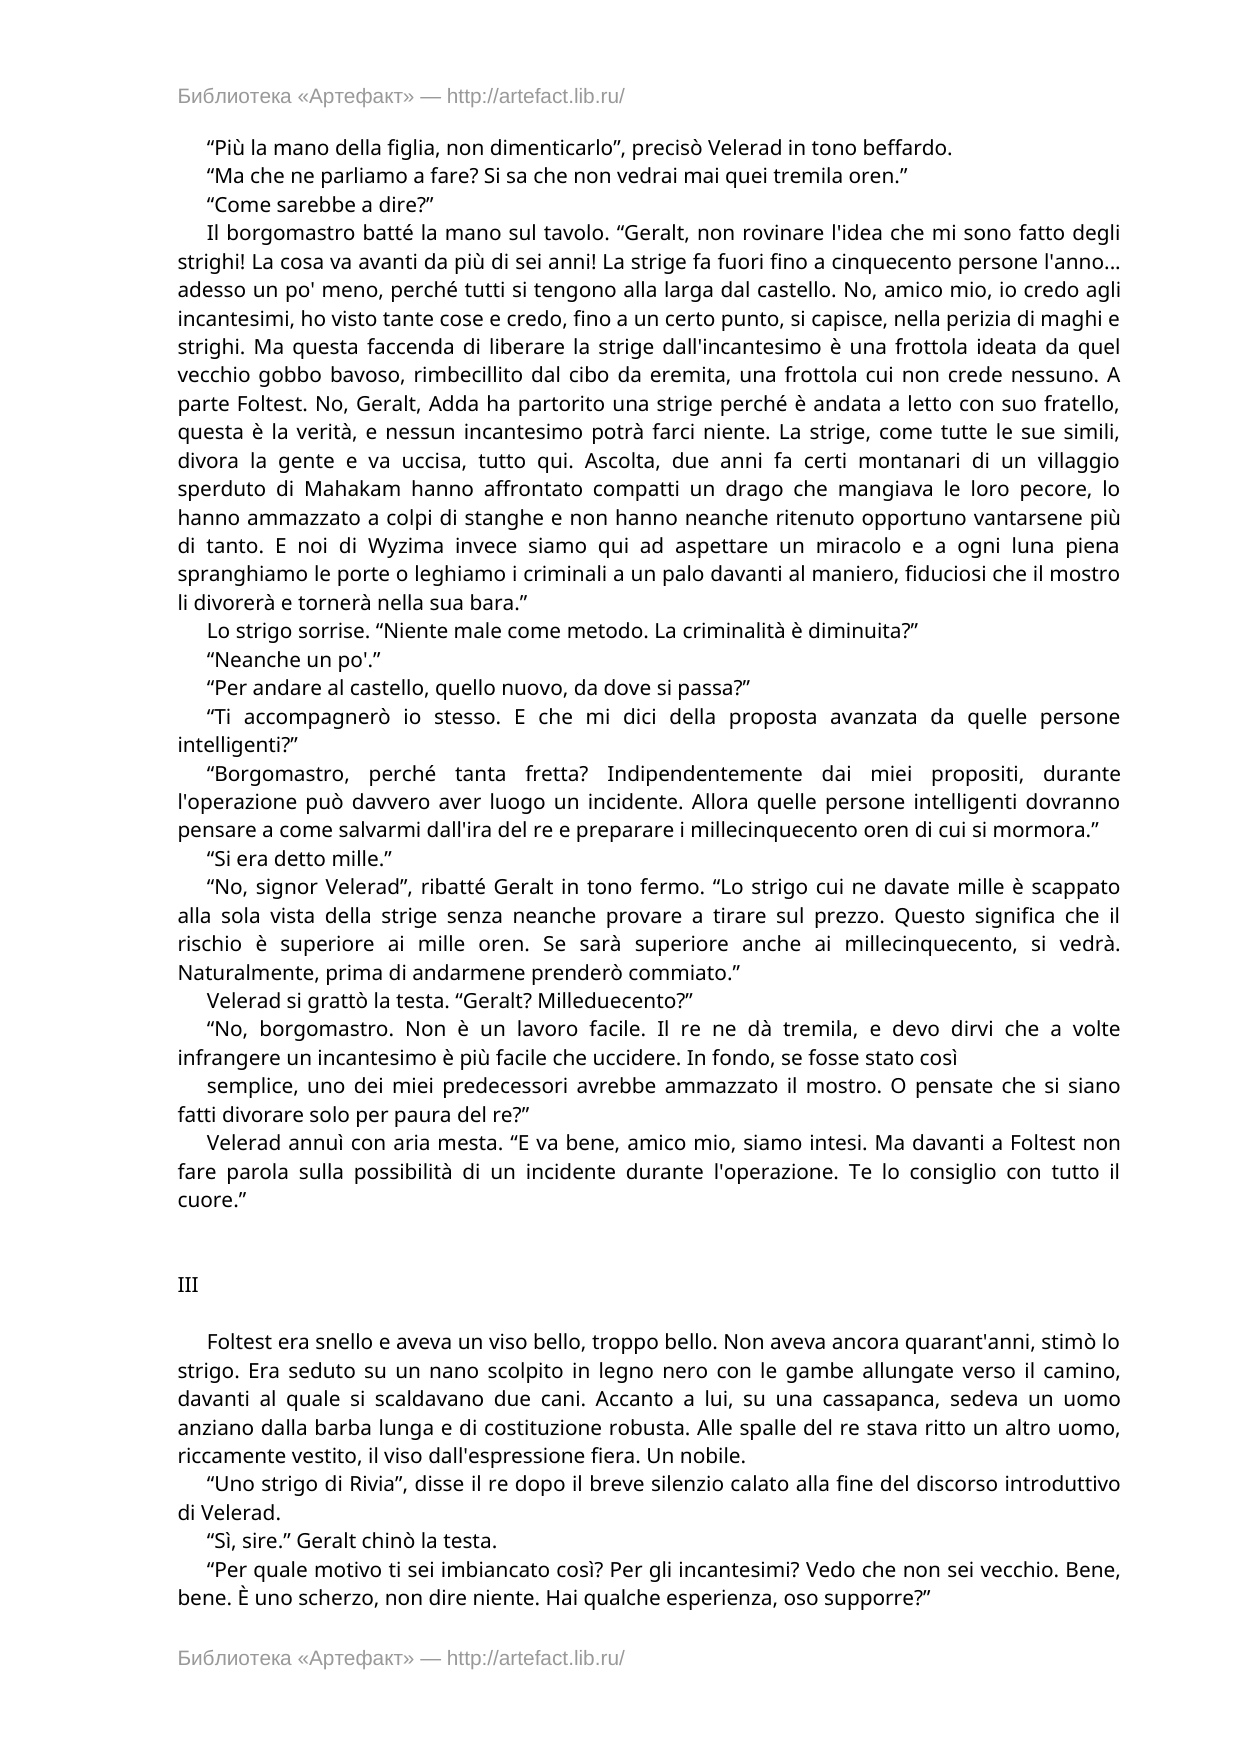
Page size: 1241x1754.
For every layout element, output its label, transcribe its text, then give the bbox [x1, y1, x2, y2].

text “No, signor Velerad”, ribatté Geralt in tono fermo. “Lo strigo cui ne davate mille è scappato alla sola vista della strige senza neanche provare a tirare sul prezzo. Questo significa che il rischio è superiore ai mille oren. Se sarà superiore anche ai millecinquecento, si vedrà. Naturalmente, prima di andarmene prenderò commiato.” [177, 872, 1122, 986]
text Velerad annuì con aria mesta. “E va bene, amico mio, siamo intesi. Ma davanti a Foltest non fare parola sulla possibilità di un incidente durante l'operazione. Te lo consiglio con tutto il cuore.” [177, 1128, 1122, 1214]
text “Uno strigo di Rivia”, disse il re dopo il breve silenzio calato alla fine del discorso introduttivo di Velerad. [177, 1469, 1122, 1526]
text III [177, 1271, 1122, 1299]
text “Neanche un po'.” [177, 645, 1122, 673]
text Velerad si grattò la testa. “Geralt? Milleduecento?” [177, 986, 1122, 1014]
text “Borgomastro, perché tanta fretta? Indipendentemente dai miei propositi, durante l'operazione può davvero aver luogo un incidente. Allora quelle persone intelligenti dovranno pensare a come salvarmi dall'ira del re e preparare i millecinquecento oren di cui si mormora.” [177, 759, 1122, 844]
text “Sì, sire.” Geralt chinò la testa. [177, 1526, 1122, 1555]
text Lo strigo sorrise. “Niente male come metodo. La criminalità è diminuita?” [177, 616, 1122, 645]
text “Più la mano della figlia, non dimenticarlo”, precisò Velerad in tono beffardo. [177, 133, 1122, 161]
text “Per andare al castello, quello nuovo, da dove si passa?” [177, 673, 1122, 702]
text “Per quale motivo ti sei imbiancato così? Per gli incantesimi? Vedo che non sei vecchio. Bene, bene. È uno scherzo, non dire niente. Hai qualche esperienza, oso supporre?” [177, 1555, 1122, 1612]
text “Ti accompagnerò io stesso. E che mi dici della proposta avanzata da quelle persone intelligenti?” [177, 702, 1122, 759]
text “Si era detto mille.” [177, 844, 1122, 872]
text semplice, uno dei miei predecessori avrebbe ammazzato il mostro. O pensate che si siano fatti divorare solo per paura del re?” [177, 1071, 1122, 1128]
text “Come sarebbe a dire?” [177, 190, 1122, 218]
text Il borgomastro batté la mano sul tavolo. “Geralt, non rovinare l'idea che mi sono fatto degli strighi! La cosa va avanti da più di sei anni! La strige fa fuori fino a cinquecento persone l'anno... adesso un po' meno, perché tutti si tengono alla larga dal castello. No, amico mio, io credo agli incantesimi, ho visto tante cose e credo, fino a un certo punto, si capisce, nella perizia di maghi e strighi. Ma questa faccenda di liberare la strige dall'incantesimo è una frottola ideata da quel vecchio gobbo bavoso, rimbecillito dal cibo da eremita, una frottola cui non crede nessuno. A parte Foltest. No, Geralt, Adda ha partorito una strige perché è andata a letto con suo fratello, questa è la verità, e nessun incantesimo potrà farci niente. La strige, come tutte le sue simili, divora la gente e va uccisa, tutto qui. Ascolta, due anni fa certi montanari di un villaggio sperduto di Mahakam hanno affrontato compatti un drago che mangiava le loro pecore, lo hanno ammazzato a colpi di stanghe e non hanno neanche ritenuto opportuno vantarsene più di tanto. E noi di Wyzima invece siamo qui ad aspettare un miracolo e a ogni luna piena spranghiamo le porte o leghiamo i criminali a un palo davanti al maniero, fiduciosi che il mostro li divorerà e tornerà nella sua bara.” [177, 218, 1122, 616]
text “No, borgomastro. Non è un lavoro facile. Il re ne dà tremila, e devo dirvi che a volte infrangere un incantesimo è più facile che uccidere. In fondo, se fosse stato così [177, 1014, 1122, 1071]
text Foltest era snello e aveva un viso bello, troppo bello. Non aveva ancora quarant'anni, stimò lo strigo. Era seduto su un nano scolpito in legno nero con le gambe allungate verso il camino, davanti al quale si scaldavano due cani. Accanto a lui, su una cassapanca, sedeva un uomo anziano dalla barba lunga e di costituzione robusta. Alle spalle del re stava ritto un altro uomo, riccamente vestito, il viso dall'espressione fiera. Un nobile. [177, 1327, 1122, 1469]
text “Ma che ne parliamo a fare? Si sa che non vedrai mai quei tremila oren.” [177, 161, 1122, 190]
